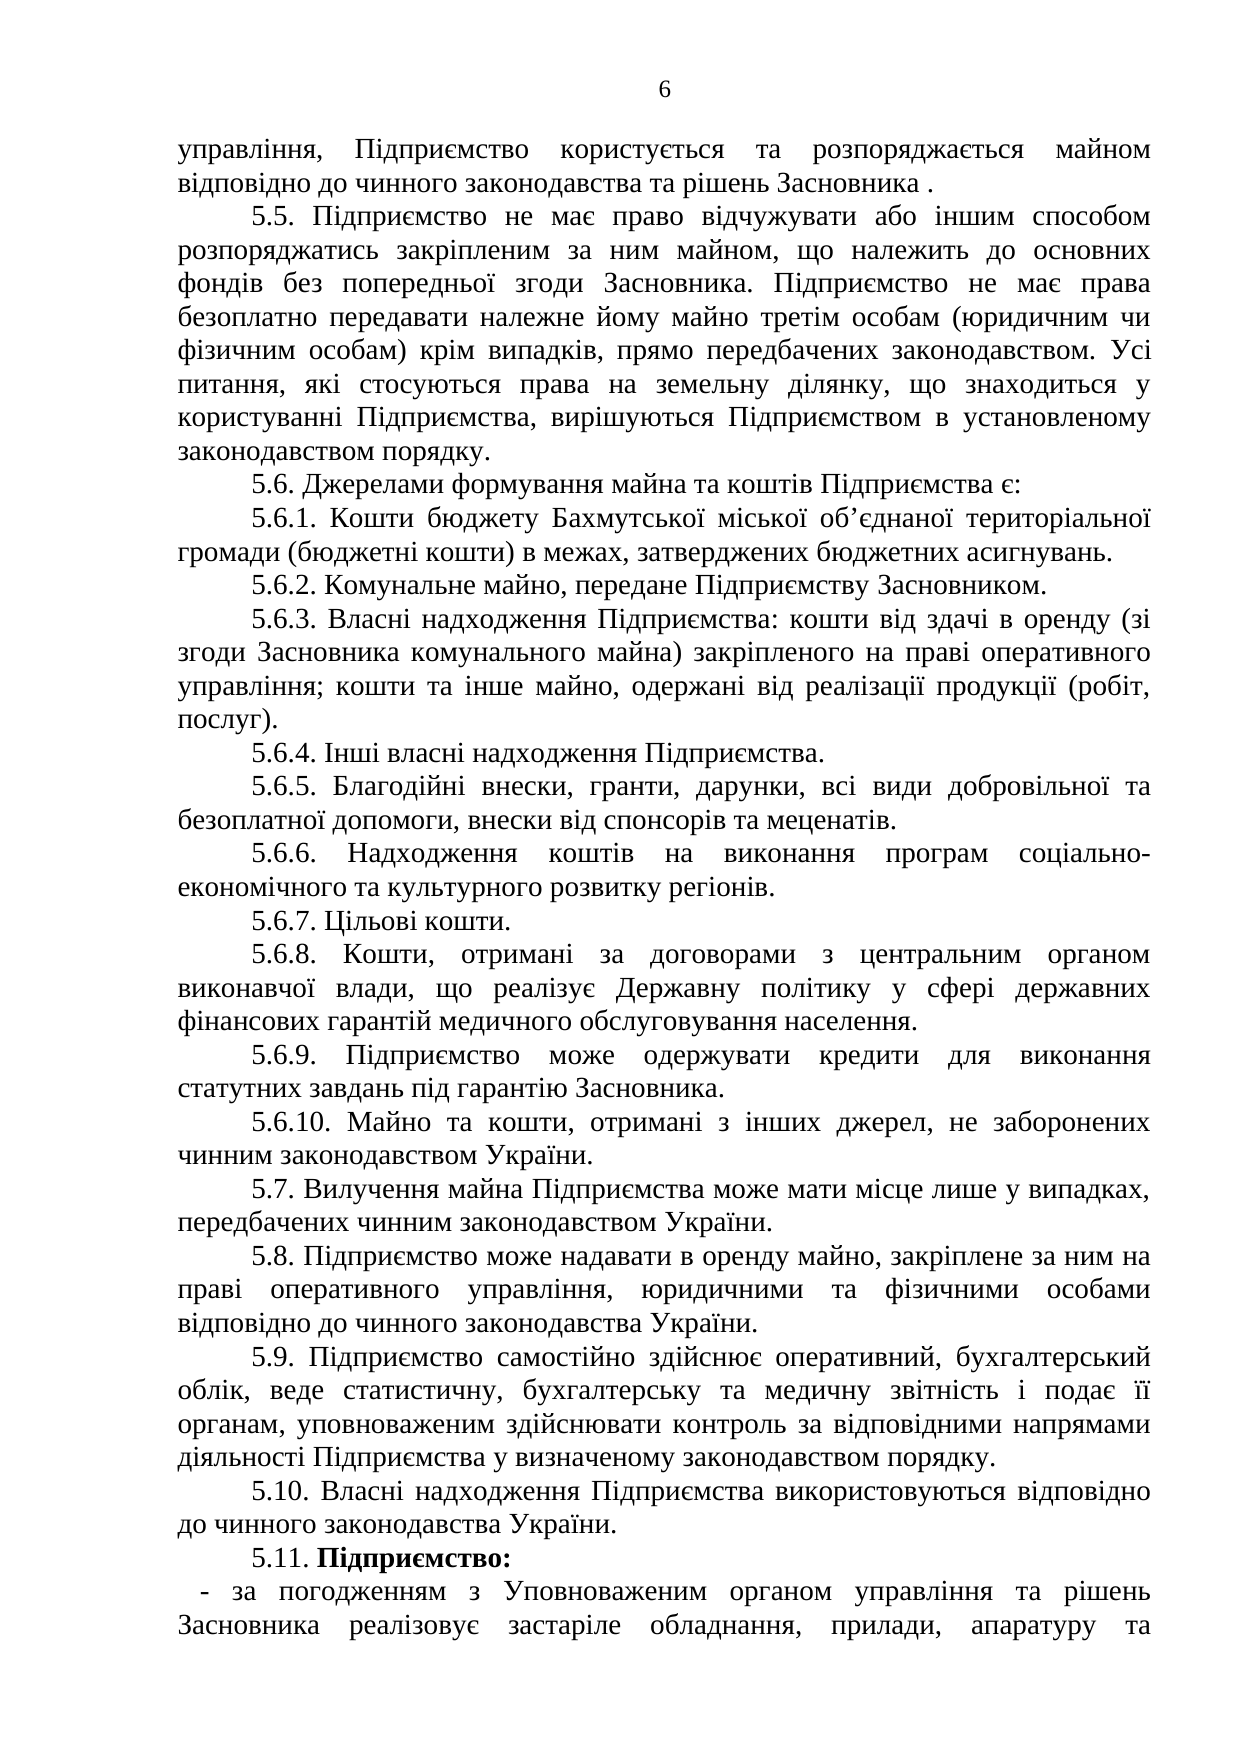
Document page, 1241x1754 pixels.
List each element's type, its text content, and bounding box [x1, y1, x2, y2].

text 5.7. Вилучення майна Підприємства може мати місце лише у випадках, передбачених чинним законодавством України. [177, 1171, 1152, 1238]
text 5.6.3. Власні надходження Підприємства: кошти від здачі в оренду (зі згоди Засновника комунального майна) закріпленого на праві оперативного управління; кошти та інше майно, одержані від реалізації продукції (робіт, послуг). [177, 601, 1152, 735]
text 5.6.2. Комунальне майно, передане Підприємству Засновником. [177, 567, 1152, 601]
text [177, 131, 1152, 198]
text 5.6.9. Підприємство може одержувати кредити для виконання статутних завдань під гарантію Засновника. [177, 1037, 1152, 1104]
text 5.9. Підприємство самостійно здійснює оперативний, бухгалтерський облік, веде статистичну, бухгалтерську та медичну звітність і подає її органам, уповноваженим здійснювати контроль за відповідними напрямами діяльності Підприємства у визначеному законодавством порядку. [177, 1339, 1152, 1473]
text 5.5. Підприємство не має право відчужувати або іншим способом розпоряджатись закріпленим за ним майном, що належить до основних фондів без попередньої згоди Засновника. Підприємство не має права безоплатно передавати належне йому майно третім особам (юридичним чи фізичним особам) крім випадків, прямо передбачених законодавством. Усі питання, які стосуються права на земельну ділянку, що знаходиться у користуванні Підприємства, вирішуються Підприємством в установленому законодавством порядку. [177, 198, 1152, 467]
text 5.6.6. Надходження коштів на виконання програм соціально-економічного та культурного розвитку регіонів. [177, 836, 1152, 903]
text 5.6.8. Кошти, отримані за договорами з центральним органом виконавчої влади, що реалізує Державну політику у сфері державних фінансових гарантій медичного обслуговування населення. [177, 936, 1152, 1037]
text 5.8. Підприємство може надавати в оренду майно, закріплене за ним на праві оперативного управління, юридичними та фізичними особами відповідно до чинного законодавства України. [177, 1238, 1152, 1339]
text 5.6.1. Кошти бюджету Бахмутської міської об’єднаної територіальної громади (бюджетні кошти) в межах, затверджених бюджетних асигнувань. [177, 500, 1152, 567]
text 5.6. Джерелами формування майна та коштів Підприємства є: [177, 467, 1152, 500]
text 5.11. Підприємство: [177, 1540, 1152, 1573]
text 5.6.10. Майно та кошти, отримані з інших джерел, не заборонених чинним законодавством України. [177, 1104, 1152, 1171]
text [177, 1573, 1152, 1641]
text 5.6.7. Цільові кошти. [177, 903, 1152, 936]
text 5.10. Власні надходження Підприємства використовуються відповідно до чинного законодавства України. [177, 1473, 1152, 1540]
text 5.6.5. Благодійні внески, гранти, дарунки, всі види добровільної та безоплатної допомоги, внески від спонсорів та меценатів. [177, 768, 1152, 836]
text 5.6.4. Інші власні надходження Підприємства. [177, 735, 1152, 768]
